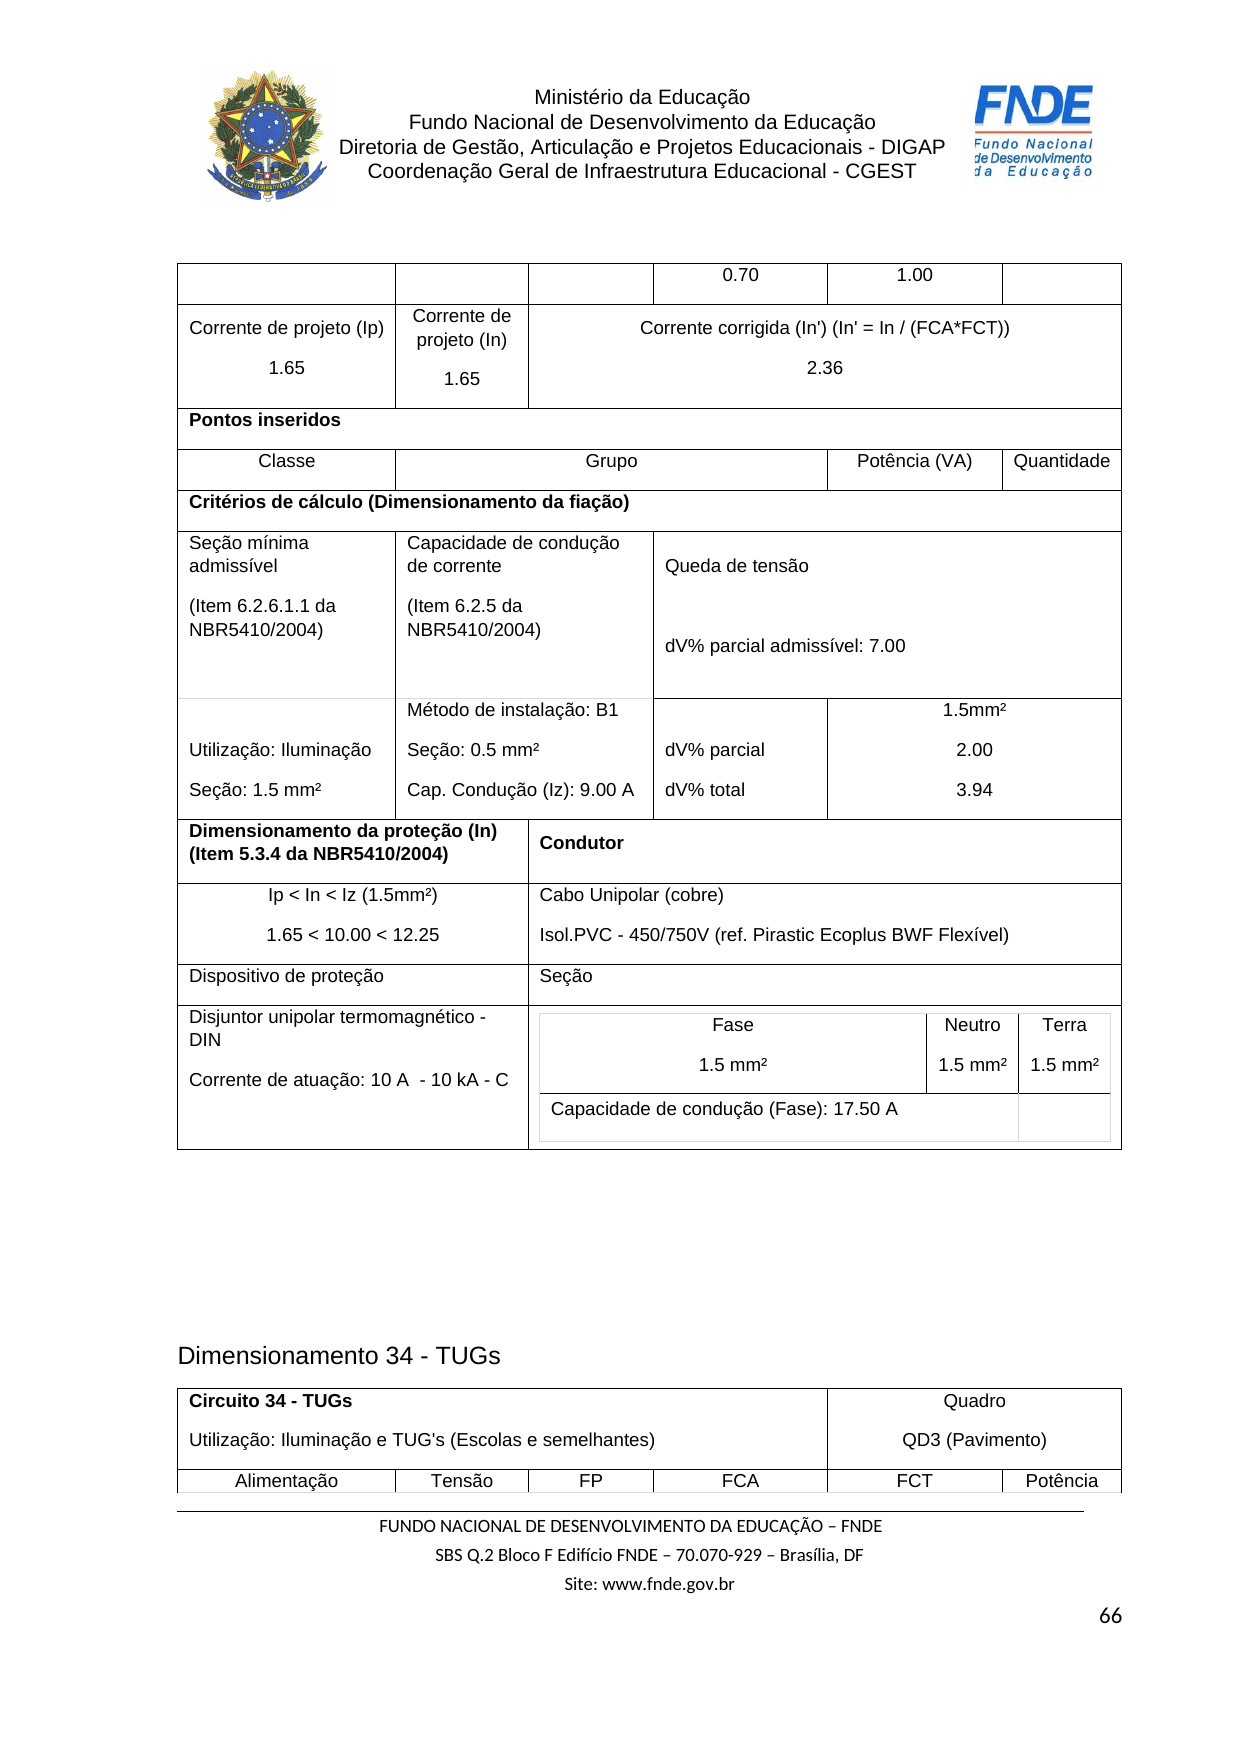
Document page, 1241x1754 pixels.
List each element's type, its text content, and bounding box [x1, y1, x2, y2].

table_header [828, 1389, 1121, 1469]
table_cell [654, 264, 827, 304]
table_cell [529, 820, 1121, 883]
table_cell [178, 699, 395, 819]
picture [974, 78, 1093, 183]
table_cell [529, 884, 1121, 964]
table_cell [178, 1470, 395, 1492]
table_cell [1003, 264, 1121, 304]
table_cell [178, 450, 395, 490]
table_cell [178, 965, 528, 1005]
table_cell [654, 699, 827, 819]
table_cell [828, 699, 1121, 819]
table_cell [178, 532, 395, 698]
text Dimensionamento 34 - TUGs [177, 1341, 1122, 1369]
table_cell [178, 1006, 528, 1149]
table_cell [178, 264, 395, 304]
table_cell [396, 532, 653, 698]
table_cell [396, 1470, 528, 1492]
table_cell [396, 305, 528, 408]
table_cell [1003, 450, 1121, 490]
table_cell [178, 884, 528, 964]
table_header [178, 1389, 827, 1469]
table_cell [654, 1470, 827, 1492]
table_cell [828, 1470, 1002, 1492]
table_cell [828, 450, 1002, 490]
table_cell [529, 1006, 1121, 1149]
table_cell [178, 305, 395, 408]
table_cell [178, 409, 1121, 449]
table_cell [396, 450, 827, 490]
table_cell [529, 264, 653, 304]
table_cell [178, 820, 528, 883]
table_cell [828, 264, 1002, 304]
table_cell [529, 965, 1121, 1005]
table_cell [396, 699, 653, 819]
picture [198, 63, 333, 210]
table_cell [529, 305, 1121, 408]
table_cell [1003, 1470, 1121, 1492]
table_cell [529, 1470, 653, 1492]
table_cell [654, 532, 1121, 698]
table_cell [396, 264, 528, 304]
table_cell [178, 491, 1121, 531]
